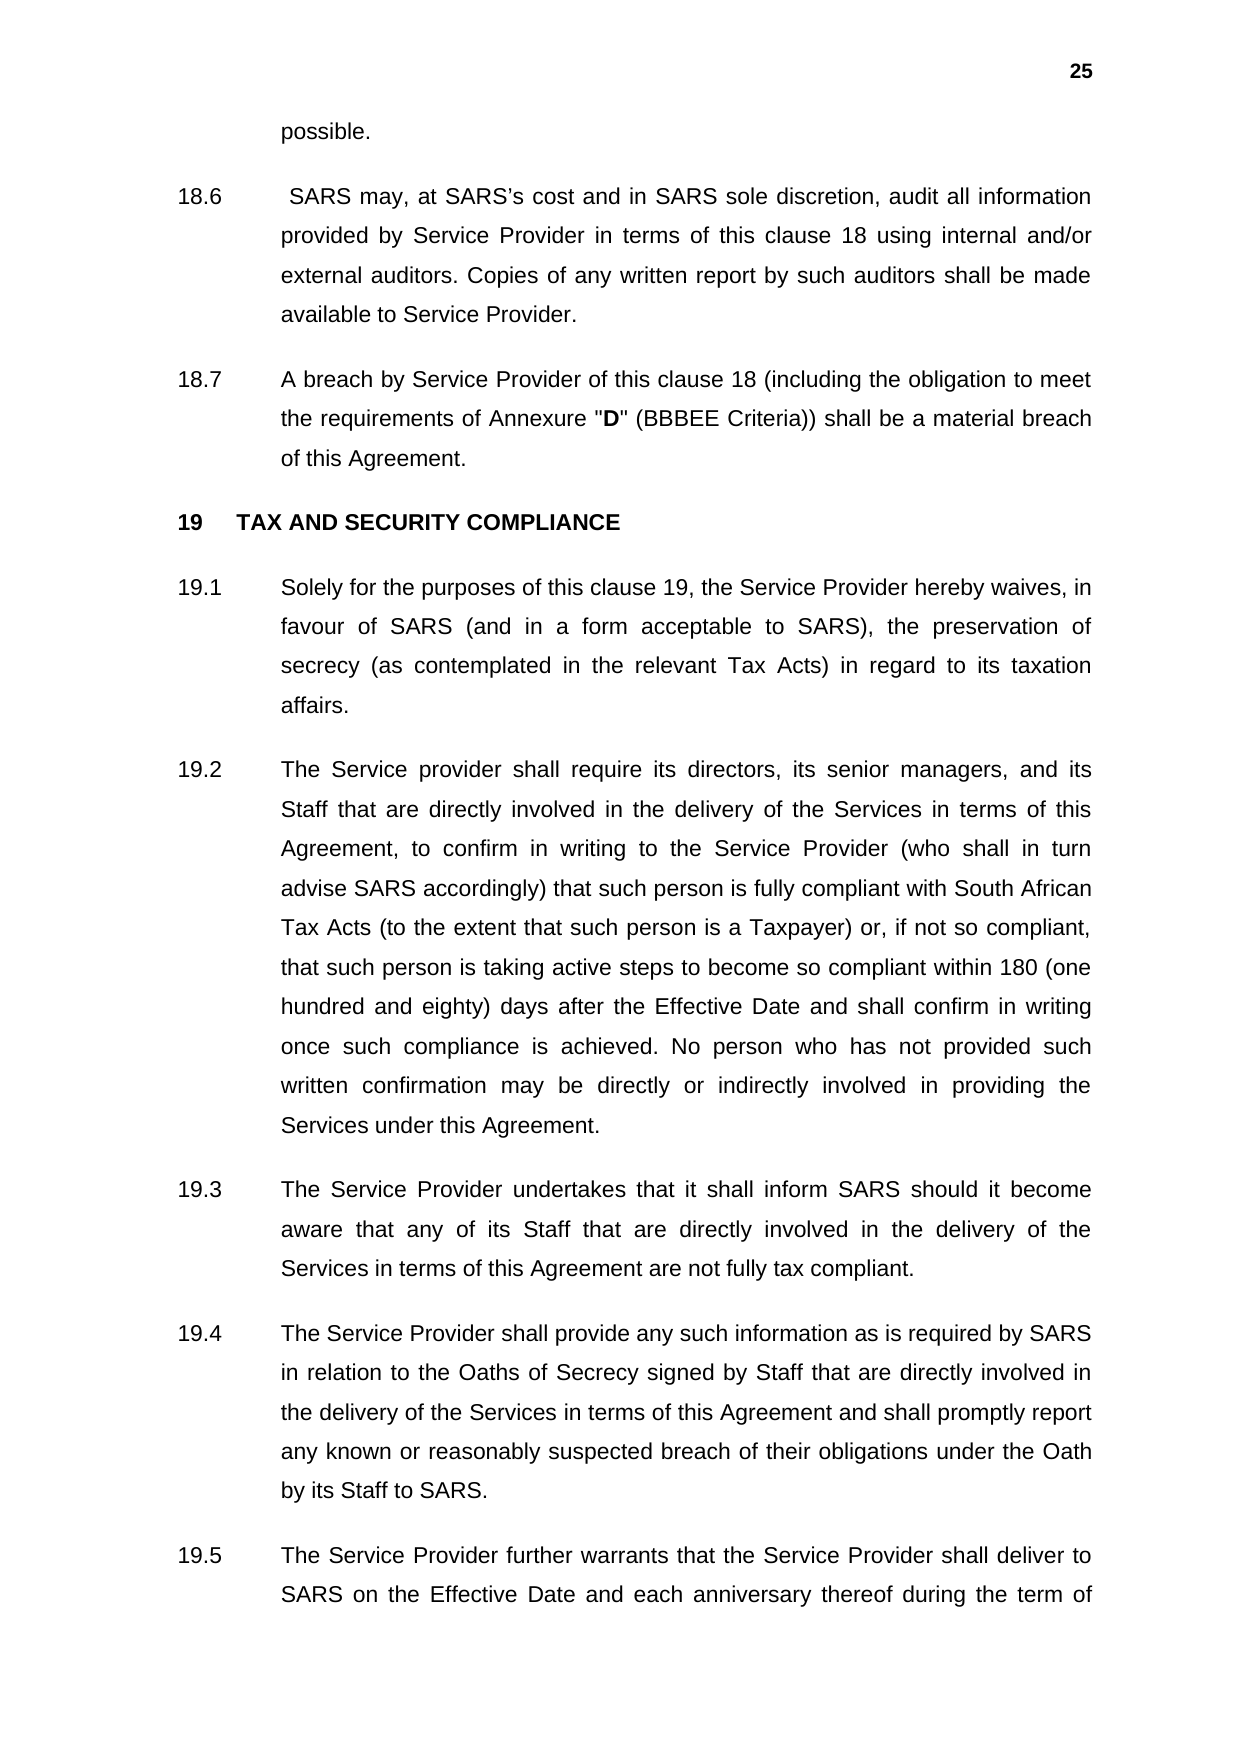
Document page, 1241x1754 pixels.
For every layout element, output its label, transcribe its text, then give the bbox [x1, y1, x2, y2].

text Solely for the purposes of this clause 19, the Service Provider hereby waives, in favour of SARS (and in a form acceptable to SARS), the preservation of secrecy (as contemplated in the relevant Tax Acts) in regard to its taxation affairs. [177, 573, 1092, 718]
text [177, 118, 1092, 144]
text A breach by Service Provider of this clause 18 (including the obligation to meet the requirements of Annexure "D" (BBBEE Criteria)) shall be a material breach of this Agreement. [177, 366, 1092, 471]
text SARS may, at SARS’s cost and in SARS sole discretion, audit all information provided by Service Provider in terms of this clause 18 using internal and/or external auditors. Copies of any written report by such auditors shall be made available to Service Provider. [177, 183, 1092, 327]
text The Service Provider undertakes that it shall inform SARS should it become aware that any of its Staff that are directly involved in the delivery of the Services in terms of this Agreement are not fully tax compliant. [177, 1176, 1092, 1281]
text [177, 1542, 1092, 1608]
text Tax and Security Compliance [177, 509, 1092, 535]
text The Service Provider shall provide any such information as is required by SARS in relation to the Oaths of Secrecy signed by Staff that are directly involved in the delivery of the Services in terms of this Agreement and shall promptly report any known or reasonably suspected breach of their obligations under the Oath by its Staff to SARS. [177, 1319, 1092, 1504]
text The Service provider shall require its directors, its senior managers, and its Staff that are directly involved in the delivery of the Services in terms of this Agreement, to confirm in writing to the Service Provider (who shall in turn advise SARS accordingly) that such person is fully compliant with South African Tax Acts (to the extent that such person is a Taxpayer) or, if not so compliant, that such person is taking active steps to become so compliant within 180 (one hundred and eighty) days after the Effective Date and shall confirm in writing once such compliance is achieved. No person who has not provided such written confirmation may be directly or indirectly involved in providing the Services under this Agreement. [177, 756, 1092, 1138]
